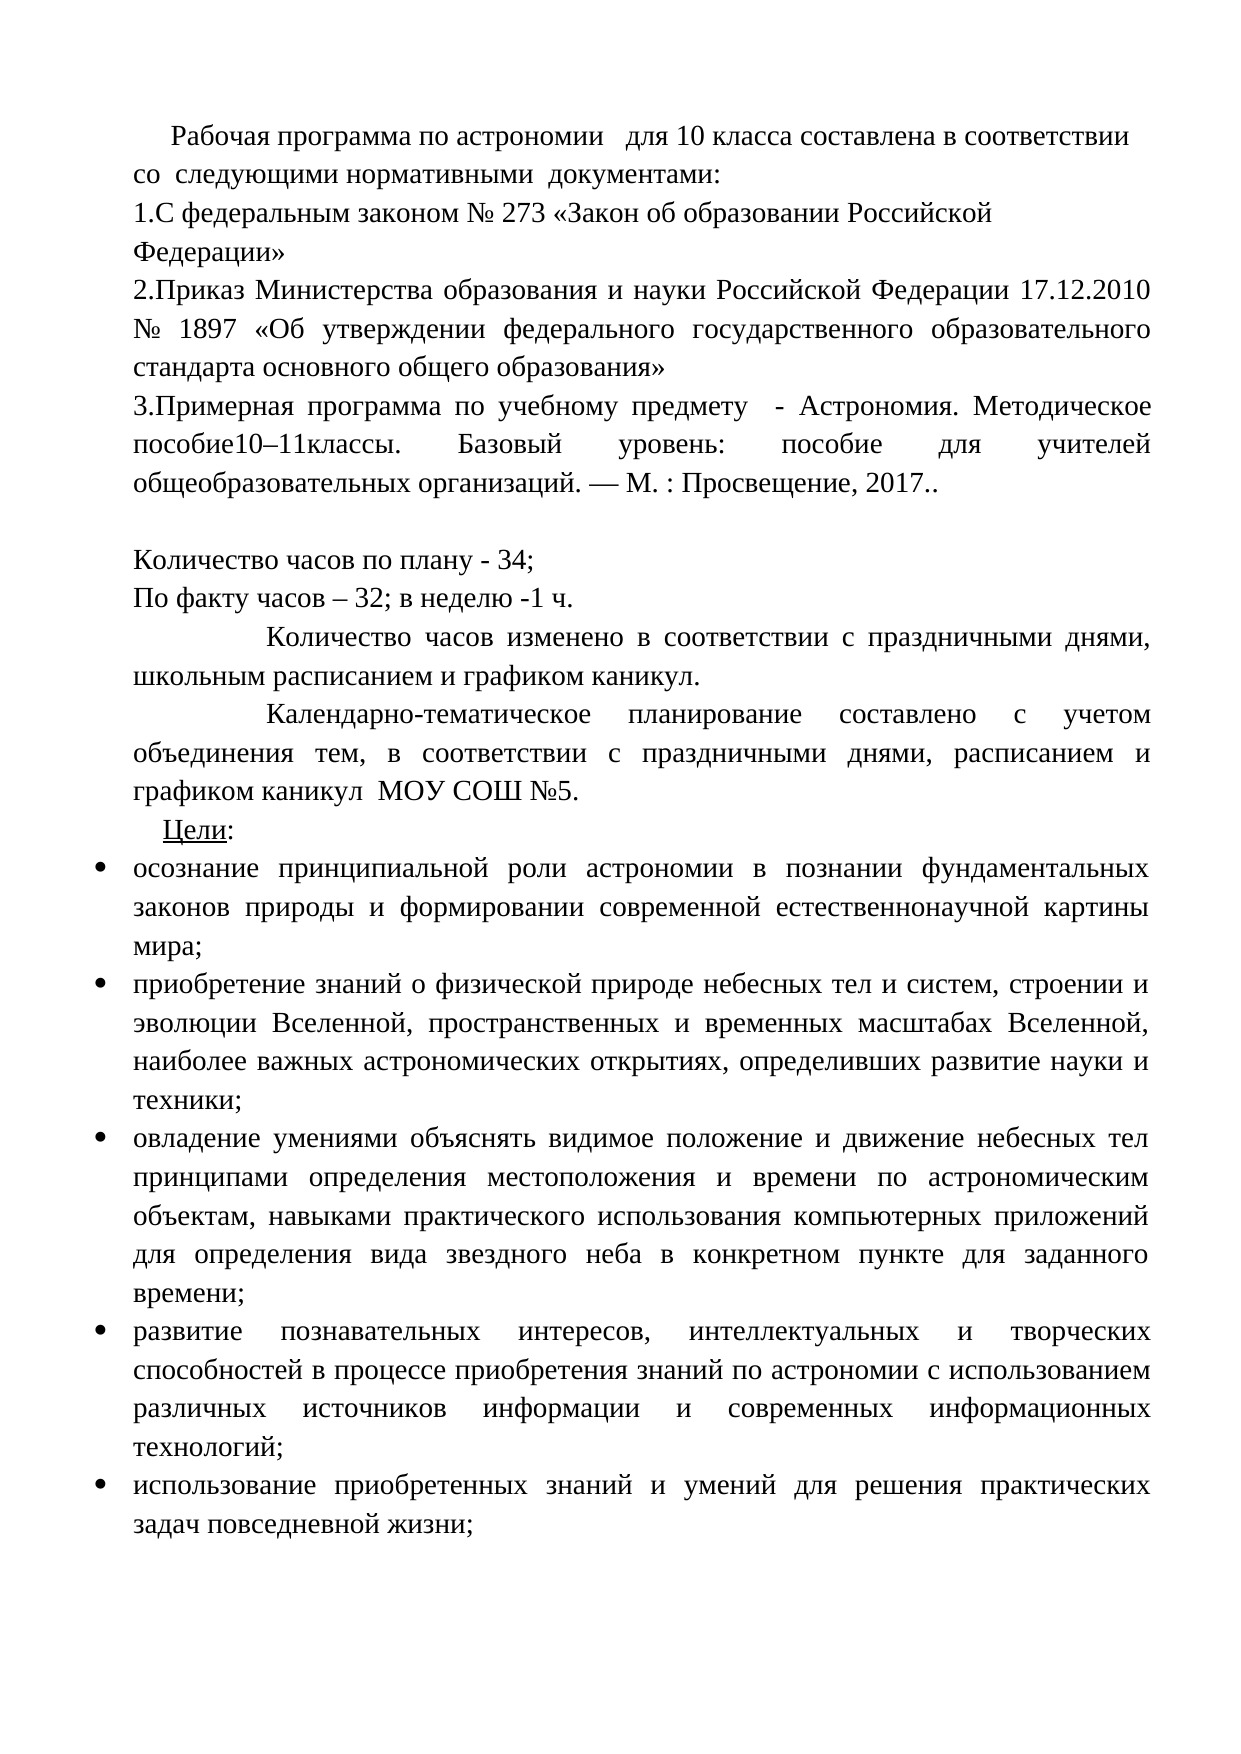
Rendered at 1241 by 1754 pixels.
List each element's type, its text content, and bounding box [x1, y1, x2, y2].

text 2.Приказ Министерства образования и науки Российской Федерации 17.12.2010 № 1897 «Об утверждении федерального государственного образовательного стандарта основного общего образования» [133, 272, 1152, 383]
text Цели: [133, 812, 1149, 845]
list использование приобретенных знаний и умений для решения практических задач повседневной жизни; [95, 1467, 1152, 1540]
list осознание принципиальной роли астрономии в познании фундаментальных законов природы и формировании современной естественнонаучной картины мира; [95, 850, 1149, 961]
text Количество часов по плану - 34; [133, 542, 1152, 576]
text 3.Примерная программа по учебному предмету - Астрономия. Методическое пособие10–11классы. Базовый уровень: пособие для учителей общеобразовательных организаций. — М. : Просвещение, 2017.. [133, 388, 1152, 498]
text Календарно-тематическое планирование составлено с учетом объединения тем, в соответствии с праздничными днями, расписанием и графиком каникул МОУ СОШ №5. [133, 696, 1152, 807]
text Рабочая программа по астрономии для 10 класса составлена в соответствии со следующими нормативными документами: [133, 118, 1152, 190]
text 1.С федеральным законом № 273 «Закон об образовании Российской Федерации» [133, 195, 1152, 267]
list приобретение знаний о физической природе небесных тел и систем, строении и эволюции Вселенной, пространственных и временных масштабах Вселенной, наиболее важных астрономических открытиях, определивших развитие науки и техники; [95, 966, 1149, 1115]
text По факту часов – 32; в неделю -1 ч. [133, 581, 1152, 614]
list развитие познавательных интересов, интеллектуальных и творческих способностей в процессе приобретения знаний по астрономии с использованием различных источников информации и современных информационных технологий; [95, 1313, 1152, 1462]
text Количество часов изменено в соответствии с праздничными днями, школьным расписанием и графиком каникул. [133, 619, 1152, 691]
list овладение умениями объяснять видимое положение и движение небесных тел принципами определения местоположения и времени по астрономическим объектам, навыками практического использования компьютерных приложений для определения вида звездного неба в конкретном пункте для заданного времени; [95, 1120, 1149, 1308]
